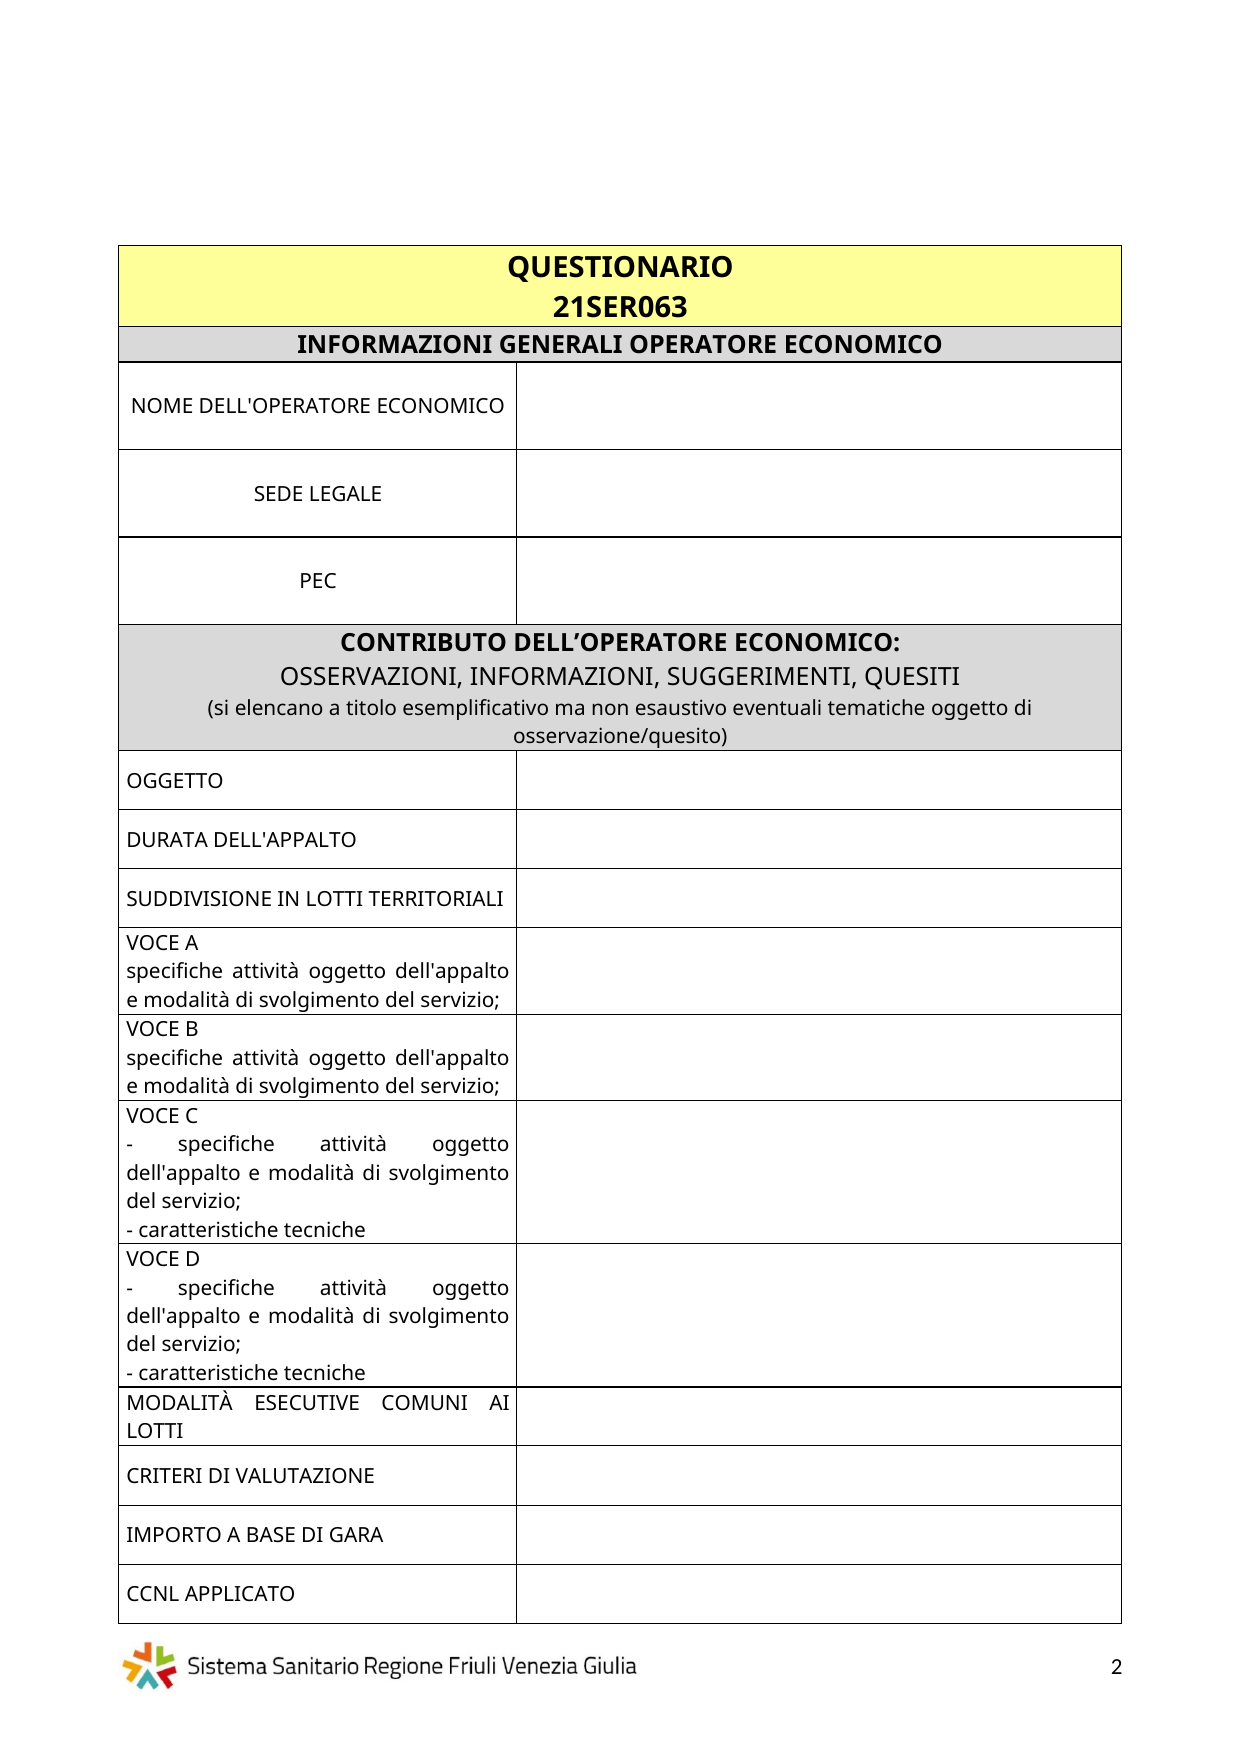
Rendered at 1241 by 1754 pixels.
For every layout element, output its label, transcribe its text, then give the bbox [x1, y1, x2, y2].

table_cell SUDDIVISIONE IN LOTTI TERRITORIALI [119, 869, 516, 927]
table_cell CONTRIBUTO DELL’OPERATORE ECONOMICO: OSSERVAZIONI, INFORMAZIONI, SUGGERIMENTI, QUESITI (si elencano a titolo esemplificativo ma non esaustivo eventuali tematiche oggetto di osservazione/quesito) [119, 625, 1121, 750]
table_cell PEC [119, 538, 516, 624]
table_cell OGGETTO [119, 751, 516, 809]
table_cell INFORMAZIONI GENERALI OPERATORE ECONOMICO [119, 327, 1121, 361]
table_cell [517, 1015, 1121, 1100]
table_header QUESTIONARIO 21SER063 [119, 246, 1121, 326]
table_cell MODALITÀ ESECUTIVE COMUNI AI LOTTI [119, 1388, 516, 1445]
table_cell [517, 928, 1121, 1013]
table_cell CCNL APPLICATO [119, 1565, 516, 1623]
table_cell [517, 1565, 1121, 1623]
table_cell IMPORTO A BASE DI GARA [119, 1506, 516, 1563]
table_cell [517, 1506, 1121, 1563]
table_cell [517, 810, 1121, 868]
table_cell [517, 538, 1121, 624]
table_cell [517, 450, 1121, 536]
table_cell [517, 1101, 1121, 1243]
table_cell [517, 1446, 1121, 1504]
table_cell SEDE LEGALE [119, 450, 516, 536]
table_cell [517, 869, 1121, 927]
table_cell NOME DELL'OPERATORE ECONOMICO [119, 363, 516, 449]
table_cell VOCE B specifiche attività oggetto dell'appalto e modalità di svolgimento del servizio; [119, 1015, 516, 1100]
picture [118, 1641, 646, 1693]
table_cell [517, 363, 1121, 449]
table_cell VOCE D - specifiche attività oggetto dell'appalto e modalità di svolgimento del servizio; - caratteristiche tecniche [119, 1244, 516, 1386]
table_cell CRITERI DI VALUTAZIONE [119, 1446, 516, 1504]
table_cell VOCE C - specifiche attività oggetto dell'appalto e modalità di svolgimento del servizio; - caratteristiche tecniche [119, 1101, 516, 1243]
table_cell DURATA DELL'APPALTO [119, 810, 516, 868]
table_cell [517, 751, 1121, 809]
table_cell VOCE A specifiche attività oggetto dell'appalto e modalità di svolgimento del servizio; [119, 928, 516, 1013]
table_cell [517, 1244, 1121, 1386]
table_cell [517, 1388, 1121, 1445]
